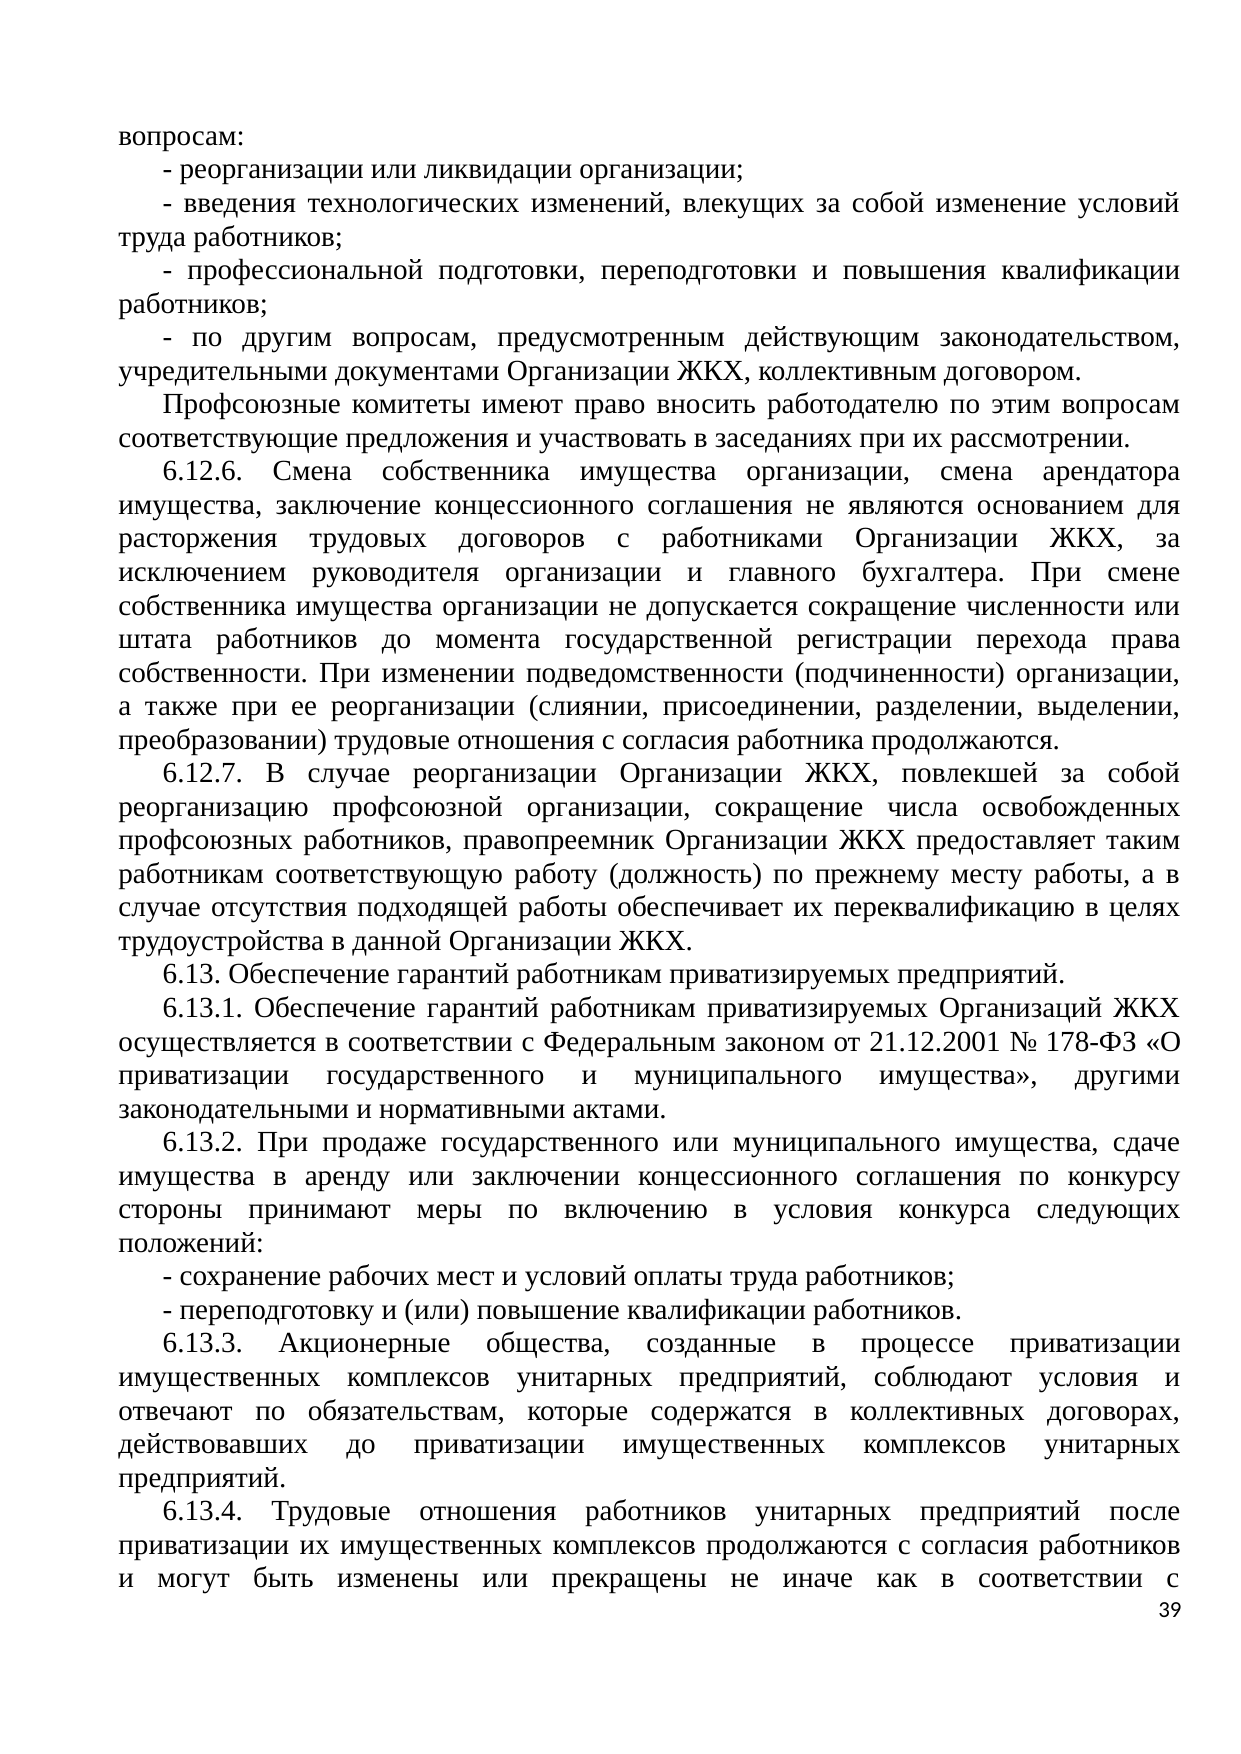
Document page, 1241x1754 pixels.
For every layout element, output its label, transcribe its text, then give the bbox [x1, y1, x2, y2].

text - реорганизации или ликвидации организации; [118, 152, 1181, 185]
text 6.13. Обеспечение гарантий работникам приватизируемых предприятий. [118, 957, 1181, 990]
text - по другим вопросам, предусмотренным действующим законодательством, учредительными документами Организации ЖКХ, коллективным договором. [118, 319, 1181, 386]
text - переподготовку и (или) повышение квалификации работников. [118, 1292, 1181, 1326]
text 6.12.6. Смена собственника имущества организации, смена арендатора имущества, заключение концессионного соглашения не являются основанием для расторжения трудовых договоров с работниками Организации ЖКХ, за исключением руководителя организации и главного бухгалтера. При смене собственника имущества организации не допускается сокращение численности или штата работников до момента государственной регистрации перехода права собственности. При изменении подведомственности (подчиненности) организации, а также при ее реорганизации (слиянии, присоединении, разделении, выделении, преобразовании) трудовые отношения с согласия работника продолжаются. [118, 453, 1181, 755]
text - профессиональной подготовки, переподготовки и повышения квалификации работников; [118, 252, 1181, 319]
text 6.13.1. Обеспечение гарантий работникам приватизируемых Организаций ЖКХ осуществляется в соответствии с Федеральным законом от 21.12.2001 № 178-ФЗ «О приватизации государственного и муниципального имущества», другими законодательными и нормативными актами. [118, 990, 1181, 1124]
text - сохранение рабочих мест и условий оплаты труда работников; [118, 1258, 1181, 1292]
text 6.12.7. В случае реорганизации Организации ЖКХ, повлекшей за собой реорганизацию профсоюзной организации, сокращение числа освобожденных профсоюзных работников, правопреемник Организации ЖКХ предоставляет таким работникам соответствующую работу (должность) по прежнему месту работы, а в случае отсутствия подходящей работы обеспечивает их переквалификацию в целях трудоустройства в данной Организации ЖКХ. [118, 755, 1181, 957]
text - введения технологических изменений, влекущих за собой изменение условий труда работников; [118, 185, 1181, 252]
text Профсоюзные комитеты имеют право вносить работодателю по этим вопросам соответствующие предложения и участвовать в заседаниях при их рассмотрении. [118, 386, 1181, 453]
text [118, 1493, 1181, 1594]
text 6.13.3. Акционерные общества, созданные в процессе приватизации имущественных комплексов унитарных предприятий, соблюдают условия и отвечают по обязательствам, которые содержатся в коллективных договорах, действовавших до приватизации имущественных комплексов унитарных предприятий. [118, 1326, 1181, 1493]
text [118, 118, 1181, 152]
text 6.13.2. При продаже государственного или муниципального имущества, сдаче имущества в аренду или заключении концессионного соглашения по конкурсу стороны принимают меры по включению в условия конкурса следующих положений: [118, 1124, 1181, 1258]
